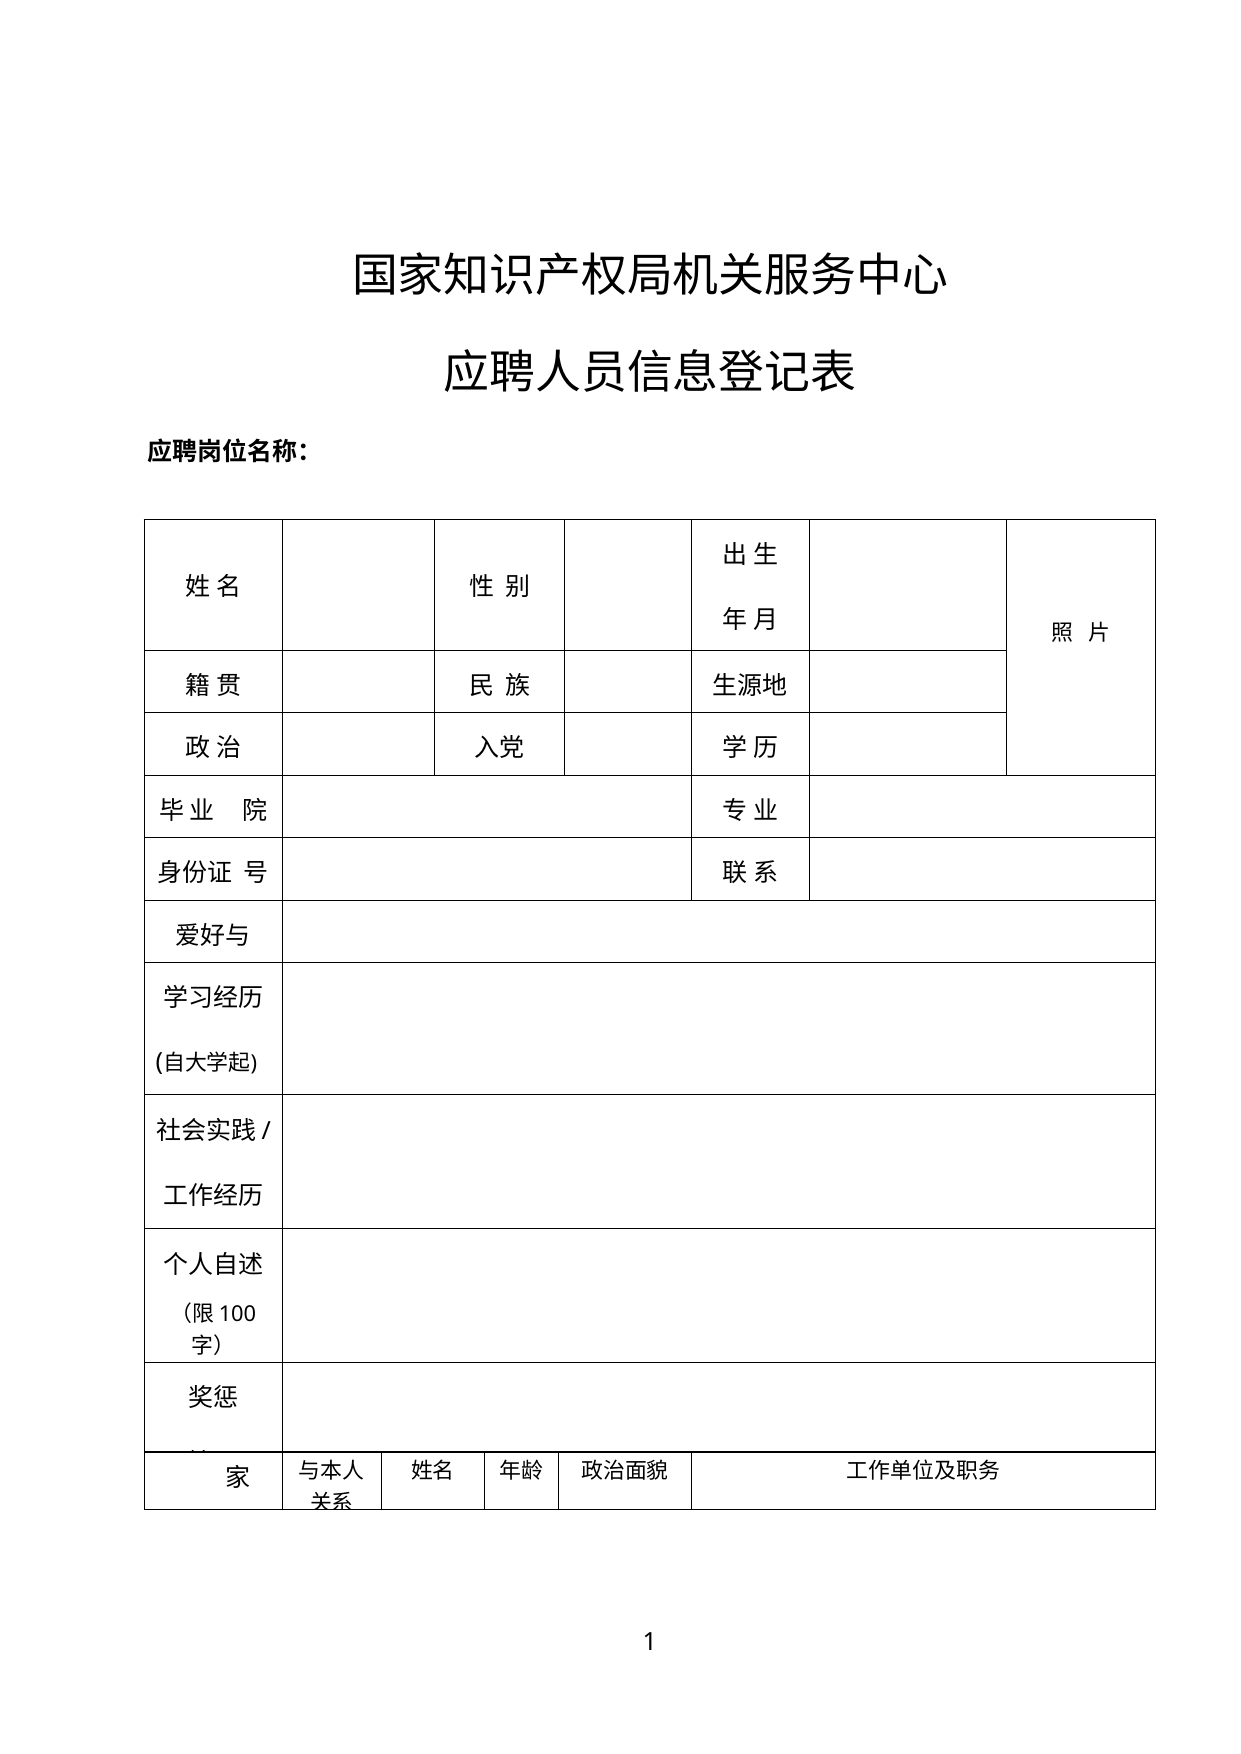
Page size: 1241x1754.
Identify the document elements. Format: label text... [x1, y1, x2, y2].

table_cell [283, 1229, 1155, 1362]
text 应聘岗位名称： [148, 417, 1152, 482]
table_cell 奖惩 情况 [145, 1363, 282, 1451]
table_cell 联 系 电 话 [692, 838, 809, 900]
table_header [565, 520, 691, 650]
table_cell 个人自述 （限100字） [145, 1229, 282, 1362]
table_cell 政治面貌 [559, 1453, 691, 1508]
table_cell [283, 963, 1155, 1094]
table_cell [283, 776, 691, 837]
text 应聘人员信息登记表 [148, 320, 1152, 417]
table_cell [283, 713, 434, 775]
table_cell 爱好与 特长 [145, 901, 282, 962]
table_cell [283, 901, 1155, 962]
text 国家知识产权局机关服务中心 [148, 222, 1152, 320]
table_cell [810, 713, 1006, 775]
table_cell 生源地 [692, 651, 809, 712]
table_cell [283, 651, 434, 712]
table_cell 工作单位及职务 [692, 1453, 1155, 1508]
table_cell [283, 838, 691, 900]
table_cell 家庭主要成员情况 [145, 1453, 282, 1508]
table_cell 社会实践 /工作经历 [145, 1095, 282, 1228]
table_cell 年龄 [485, 1453, 558, 1508]
table_cell 入党（团）时 间 [435, 713, 564, 775]
table_header [810, 520, 1006, 650]
table_cell [810, 776, 1155, 837]
table_header 性 别 [435, 520, 564, 650]
table_cell 学习经历 (自大学起) [145, 963, 282, 1094]
table_cell [283, 1095, 1155, 1228]
table_cell [810, 838, 1155, 900]
table_cell [565, 713, 691, 775]
table_cell 学 历 学 位 [692, 713, 809, 775]
table_cell 民 族 [435, 651, 564, 712]
table_cell 身份证 号 码 [145, 838, 282, 900]
table_cell [283, 1363, 1155, 1451]
table_cell 毕 业 院 校 [145, 776, 282, 837]
table_header 姓 名 [145, 520, 282, 650]
table_cell [810, 651, 1006, 712]
table_header 出 生 年 月 [692, 520, 809, 650]
table_cell 姓名 [382, 1453, 484, 1508]
table_cell 政 治 面 貌 [145, 713, 282, 775]
table_cell [565, 651, 691, 712]
table_cell 与本人关系 [283, 1453, 381, 1508]
table_cell 专 业 [692, 776, 809, 837]
table_header [283, 520, 434, 650]
table_header 照 片 [1007, 520, 1155, 775]
table_cell 籍 贯 [145, 651, 282, 712]
